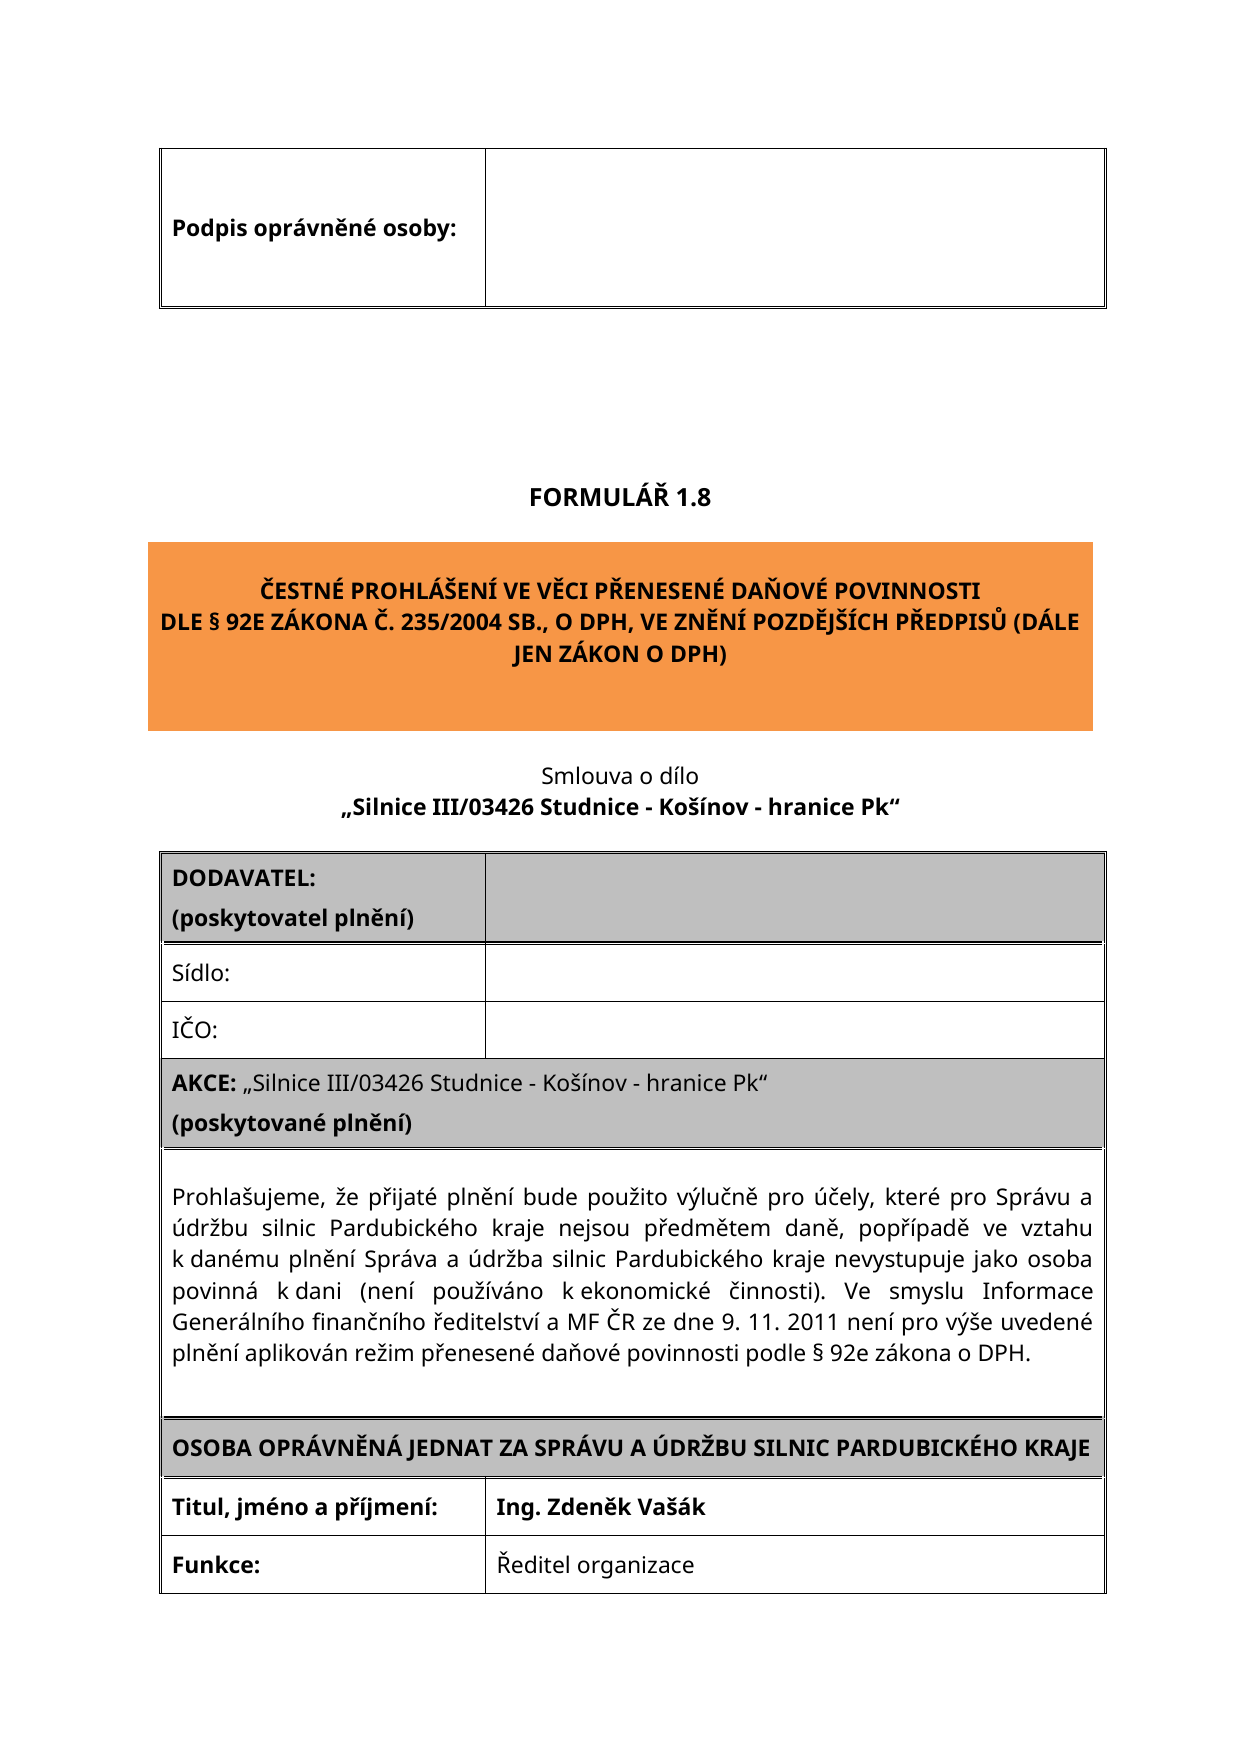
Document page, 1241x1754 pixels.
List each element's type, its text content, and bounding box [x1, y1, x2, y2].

table_header DODAVATEL: (poskytovatel plnění) [162, 854, 485, 941]
table_cell Podpis oprávněné osoby: [162, 149, 485, 306]
table_cell Sídlo: [162, 941, 485, 1001]
table_cell Ing. Zdeněk Vašák [486, 1476, 1104, 1535]
table_cell IČO: [162, 1002, 485, 1058]
text dle § 92e zákona č. 235/2004 Sb., o DPH, ve znění pozdějších předpisů (dále jen zákon o DPH) [148, 606, 1093, 669]
text „Silnice III/03426 Studnice - Košínov - hranice Pk“ [148, 791, 1093, 822]
table_cell Ředitel organizace [486, 1536, 1104, 1592]
text FORMULÁŘ 1.8 [148, 480, 1093, 514]
table_cell [486, 149, 1104, 306]
table_cell [486, 941, 1104, 1001]
text čestné Prohlášení ve věci přenesené daňové povinnosti [148, 575, 1093, 606]
table_cell Prohlašujeme, že přijaté plnění bude použito výlučně pro účely, které pro Správu a údržbu silnic Pardubického kraje nejsou předmětem daně, popřípadě ve vztahu k danému plnění Správa a údržba silnic Pardubického kraje nevystupuje jako osoba povinná k dani (není používáno k ekonomické činnosti). Ve smyslu Informace Generálního finančního ředitelství a MF ČR ze dne 9. 11. 2011 není pro výše uvedené plnění aplikován režim přenesené daňové povinnosti podle § 92e zákona o DPH. [162, 1147, 1104, 1416]
table_cell Titul, jméno a příjmení: [162, 1476, 485, 1535]
text Smlouva o dílo [148, 760, 1093, 791]
table_cell AKCE: „Silnice III/03426 Studnice - Košínov - hranice Pk“ (poskytované plnění) [162, 1059, 1104, 1147]
table_cell [486, 1002, 1104, 1058]
table_cell osoba oprávněná jednat za SPRÁVU A ÚDRŽBU SILNIC PARDUBICKÉHO KRAJE [162, 1416, 1104, 1476]
table_cell Funkce: [162, 1536, 485, 1592]
table_header [486, 854, 1104, 941]
